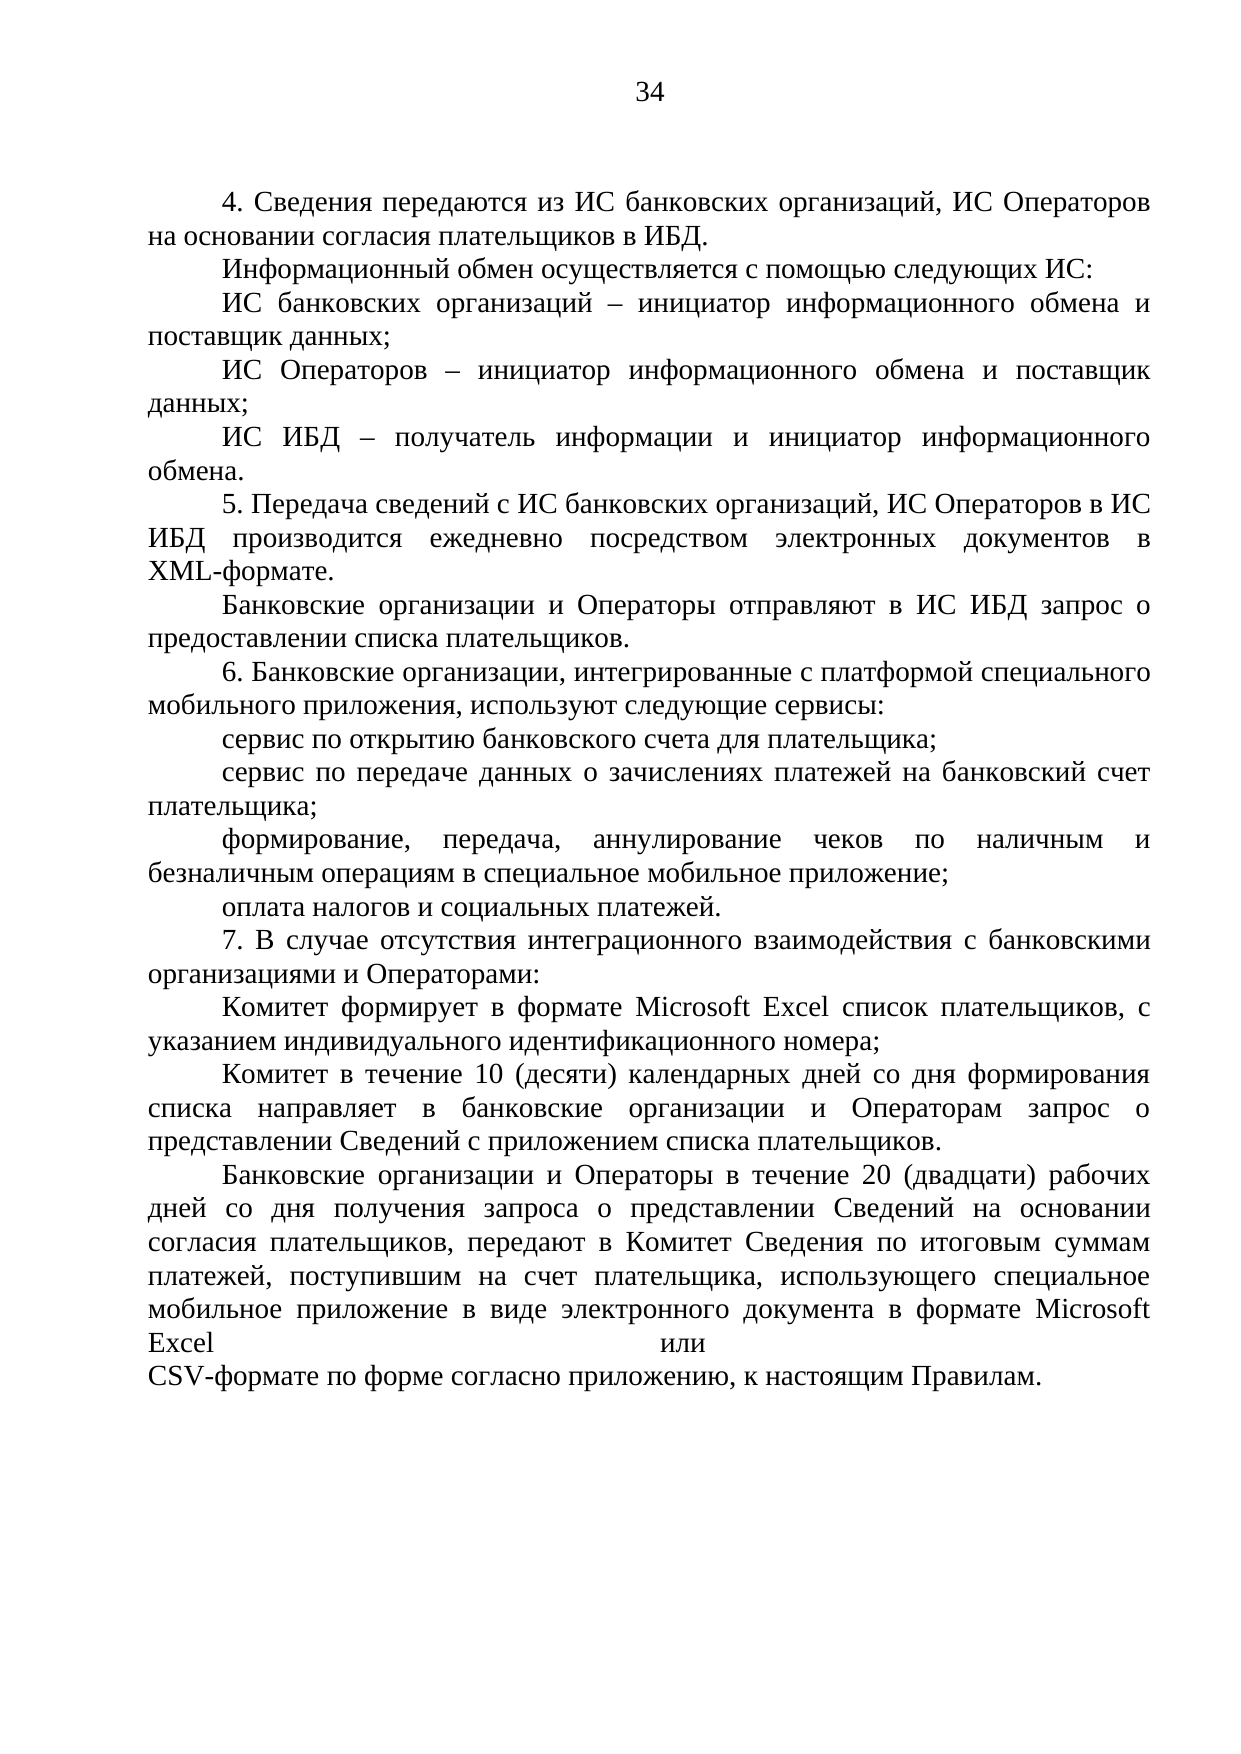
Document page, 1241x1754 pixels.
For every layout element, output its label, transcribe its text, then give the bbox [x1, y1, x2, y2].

text Банковские организации и Операторы отправляют в ИС ИБД запрос о предоставлении списка плательщиков. [148, 587, 1152, 654]
text ИС банковских организаций – инициатор информационного обмена и поставщик данных; [148, 285, 1152, 352]
text Комитет формирует в формате Microsoft Excel список плательщиков, с указанием индивидуального идентификационного номера; [148, 989, 1152, 1056]
text 4. Сведения передаются из ИС банковских организаций, ИС Операторов на основании согласия плательщиков в ИБД. [148, 184, 1152, 251]
text Банковские организации и Операторы в течение 20 (двадцати) рабочих дней со дня получения запроса о представлении Сведений на основании согласия плательщиков, передают в Комитет Сведения по итоговым суммам платежей, поступившим на счет плательщика, использующего специальное мобильное приложение в виде электронного документа в формате Microsoft Excel или CSV-формате по форме согласно приложению, к настоящим Правилам. [148, 1157, 1152, 1392]
text ИС Операторов – инициатор информационного обмена и поставщик данных; [148, 352, 1152, 419]
text ИС ИБД – получатель информации и инициатор информационного обмена. [148, 419, 1152, 486]
text 5. Передача сведений с ИС банковских организаций, ИС Операторов в ИС ИБД производится ежедневно посредством электронных документов в XML-формате. [148, 486, 1152, 587]
text сервис по передаче данных о зачислениях платежей на банковский счет плательщика; [148, 754, 1152, 822]
text сервис по открытию банковского счета для плательщика; [148, 721, 1152, 754]
text Комитет в течение 10 (десяти) календарных дней со дня формирования списка направляет в банковские организации и Операторам запрос о представлении Сведений с приложением списка плательщиков. [148, 1056, 1152, 1157]
text 6. Банковские организации, интегрированные с платформой специального мобильного приложения, используют следующие сервисы: [148, 654, 1152, 721]
text Информационный обмен осуществляется с помощью следующих ИС: [148, 251, 1152, 285]
text оплата налогов и социальных платежей. [148, 889, 1152, 922]
text 7. В случае отсутствия интеграционного взаимодействия с банковскими организациями и Операторами: [148, 922, 1152, 989]
text формирование, передача, аннулирование чеков по наличным и безналичным операциям в специальное мобильное приложение; [148, 822, 1152, 889]
